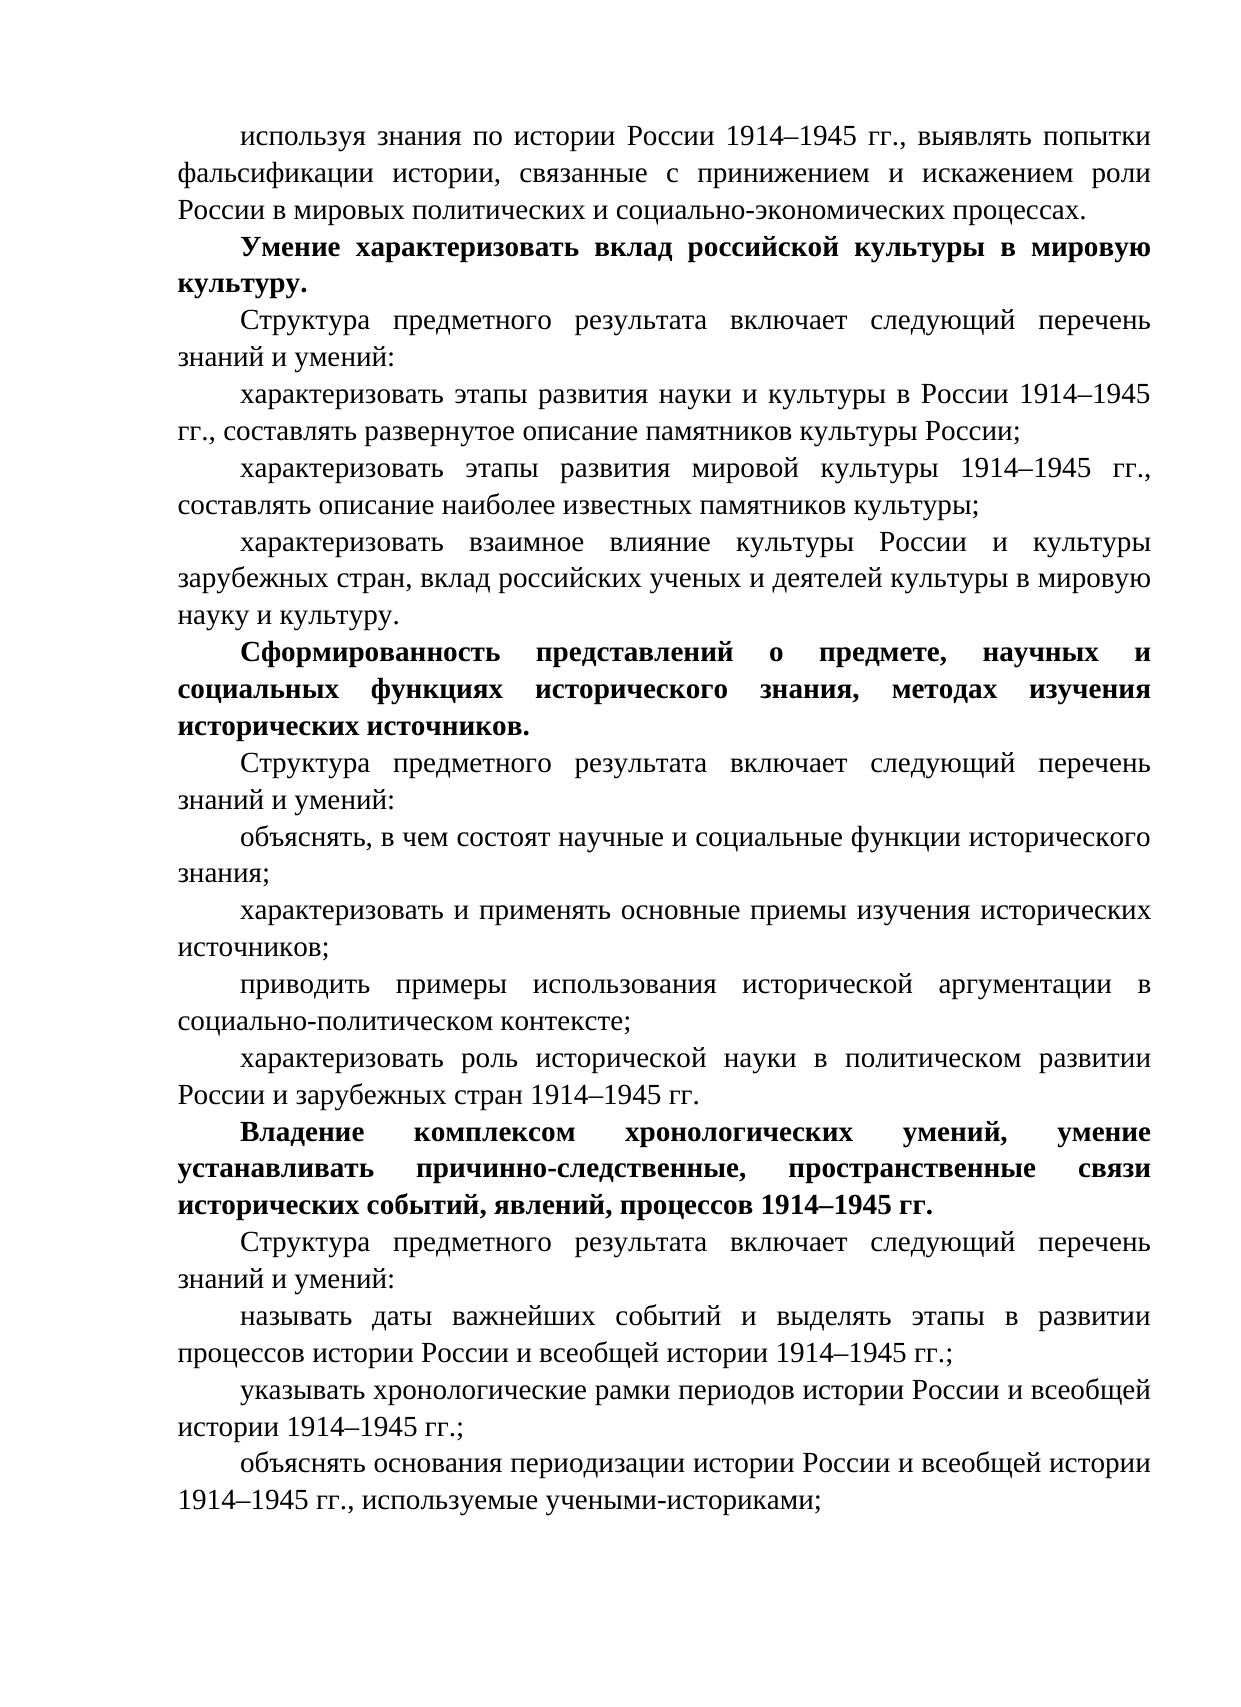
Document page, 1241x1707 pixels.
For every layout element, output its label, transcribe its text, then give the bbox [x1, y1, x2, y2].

text характеризовать этапы развития мировой культуры 1914–1945 гг., составлять описание наиболее известных памятников культуры; [177, 450, 1152, 520]
text характеризовать и применять основные приемы изучения исторических источников; [177, 892, 1152, 963]
text называть даты важнейших событий и выделять этапы в развитии процессов истории России и всеобщей истории 1914–1945 гг.; [177, 1298, 1152, 1368]
text Структура предметного результата включает следующий перечень знаний и умений: [177, 745, 1152, 815]
text Владение комплексом хронологических умений, умение устанавливать причинно-следственные, пространственные связи исторических событий, явлений, процессов 1914–1945 гг. [177, 1114, 1152, 1221]
text Структура предметного результата включает следующий перечень знаний и умений: [177, 302, 1152, 373]
text характеризовать этапы развития науки и культуры в России 1914–1945 гг., составлять развернутое описание памятников культуры России; [177, 376, 1152, 447]
text объяснять, в чем состоят научные и социальные функции исторического знания; [177, 819, 1152, 889]
text Умение характеризовать вклад российской культуры в мировую культуру. [177, 229, 1152, 299]
text характеризовать роль исторической науки в политическом развитии России и зарубежных стран 1914–1945 гг. [177, 1040, 1152, 1110]
text объяснять основания периодизации истории России и всеобщей истории 1914–1945 гг., используемые учеными-историками; [177, 1446, 1152, 1516]
text Структура предметного результата включает следующий перечень знаний и умений: [177, 1224, 1152, 1295]
text указывать хронологические рамки периодов истории России и всеобщей истории 1914–1945 гг.; [177, 1372, 1152, 1442]
text приводить примеры использования исторической аргументации в социально-политическом контексте; [177, 966, 1152, 1037]
text Сформированность представлений о предмете, научных и социальных функциях исторического знания, методах изучения исторических источников. [177, 634, 1152, 742]
text используя знания по истории России 1914–1945 гг., выявлять попытки фальсификации истории, связанные с принижением и искажением роли России в мировых политических и социально-экономических процессах. [177, 118, 1152, 225]
text характеризовать взаимное влияние культуры России и культуры зарубежных стран, вклад российских ученых и деятелей культуры в мировую науку и культуру. [177, 524, 1152, 631]
